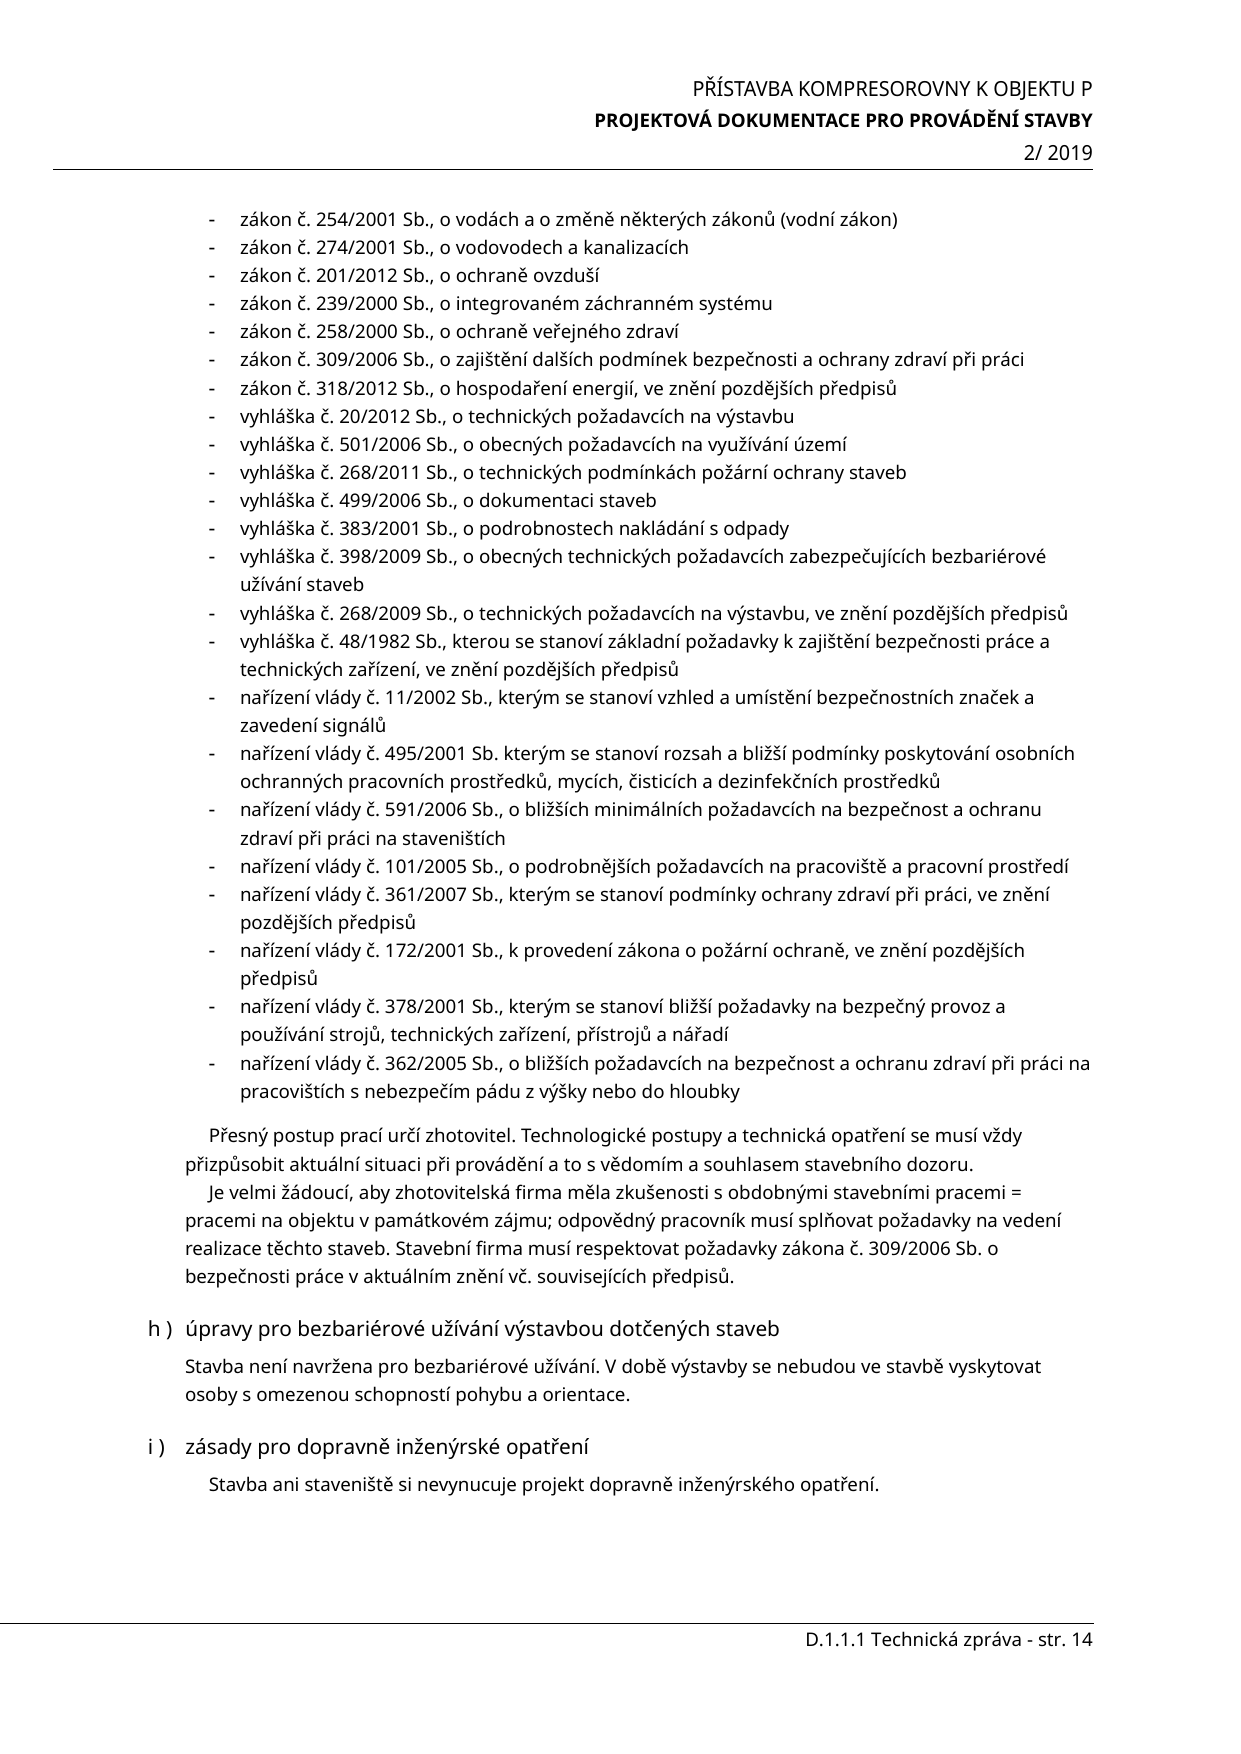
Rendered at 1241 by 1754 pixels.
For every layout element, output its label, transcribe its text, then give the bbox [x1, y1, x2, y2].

list zákon č. 318/2012 Sb., o hospodaření energií, ve znění pozdějších předpisů [208, 372, 1093, 401]
list vyhláška č. 383/2001 Sb., o podrobnostech nakládání s odpady [208, 513, 1093, 541]
subtitle úpravy pro bezbariérové užívání výstavbou dotčených staveb [148, 1314, 1093, 1343]
text Stavba není navržena pro bezbariérové užívání. V době výstavby se nebudou ve stavbě vyskytovat osoby s omezenou schopností pohybu a orientace. [185, 1351, 1093, 1407]
text Je velmi žádoucí, aby zhotovitelská firma měla zkušenosti s obdobnými stavebními pracemi = pracemi na objektu v památkovém zájmu; odpovědný pracovník musí splňovat požadavky na vedení realizace těchto staveb. Stavební firma musí respektovat požadavky zákona č. 309/2006 Sb. o bezpečnosti práce v aktuálním znění vč. souvisejících předpisů. [185, 1177, 1093, 1289]
list nařízení vlády č. 362/2005 Sb., o bližších požadavcích na bezpečnost a ochranu zdraví při práci na pracovištích s nebezpečím pádu z výšky nebo do hloubky [208, 1047, 1093, 1104]
list vyhláška č. 48/1982 Sb., kterou se stanoví základní požadavky k zajištění bezpečnosti práce a technických zařízení, ve znění pozdějších předpisů [208, 626, 1093, 682]
list zákon č. 201/2012 Sb., o ochraně ovzduší [208, 260, 1093, 288]
list nařízení vlády č. 495/2001 Sb. kterým se stanoví rozsah a bližší podmínky poskytování osobních ochranných pracovních prostředků, mycích, čisticích a dezinfekčních prostředků [208, 738, 1093, 794]
list nařízení vlády č. 11/2002 Sb., kterým se stanoví vzhled a umístění bezpečnostních značek a zavedení signálů [208, 682, 1093, 738]
list vyhláška č. 499/2006 Sb., o dokumentaci staveb [208, 485, 1093, 513]
subtitle zásady pro dopravně inženýrské opatření [148, 1432, 1093, 1461]
list vyhláška č. 501/2006 Sb., o obecných požadavcích na využívání území [208, 429, 1093, 457]
list vyhláška č. 398/2009 Sb., o obecných technických požadavcích zabezpečujících bezbariérové užívání staveb [208, 541, 1093, 597]
list vyhláška č. 268/2009 Sb., o technických požadavcích na výstavbu, ve znění pozdějších předpisů [208, 597, 1093, 626]
list vyhláška č. 20/2012 Sb., o technických požadavcích na výstavbu [208, 401, 1093, 429]
list nařízení vlády č. 361/2007 Sb., kterým se stanoví podmínky ochrany zdraví při práci, ve znění pozdějších předpisů [208, 879, 1093, 935]
list zákon č. 239/2000 Sb., o integrovaném záchranném systému [208, 288, 1093, 316]
list zákon č. 258/2000 Sb., o ochraně veřejného zdraví [208, 316, 1093, 344]
text Stavba ani staveniště si nevynucuje projekt dopravně inženýrského opatření. [185, 1469, 1093, 1497]
list nařízení vlády č. 101/2005 Sb., o podrobnějších požadavcích na pracoviště a pracovní prostředí [208, 851, 1093, 879]
list nařízení vlády č. 591/2006 Sb., o bližších minimálních požadavcích na bezpečnost a ochranu zdraví při práci na staveništích [208, 794, 1093, 851]
list zákon č. 309/2006 Sb., o zajištění dalších podmínek bezpečnosti a ochrany zdraví při práci [208, 344, 1093, 372]
list zákon č. 254/2001 Sb., o vodách a o změně některých zákonů (vodní zákon) [208, 204, 1093, 232]
list nařízení vlády č. 378/2001 Sb., kterým se stanoví bližší požadavky na bezpečný provoz a používání strojů, technických zařízení, přístrojů a nářadí [208, 991, 1093, 1047]
text Přesný postup prací určí zhotovitel. Technologické postupy a technická opatření se musí vždy přizpůsobit aktuální situaci při provádění a to s vědomím a souhlasem stavebního dozoru. [185, 1120, 1093, 1177]
list vyhláška č. 268/2011 Sb., o technických podmínkách požární ochrany staveb [208, 457, 1093, 485]
list zákon č. 274/2001 Sb., o vodovodech a kanalizacích [208, 232, 1093, 260]
list nařízení vlády č. 172/2001 Sb., k provedení zákona o požární ochraně, ve znění pozdějších předpisů [208, 935, 1093, 991]
